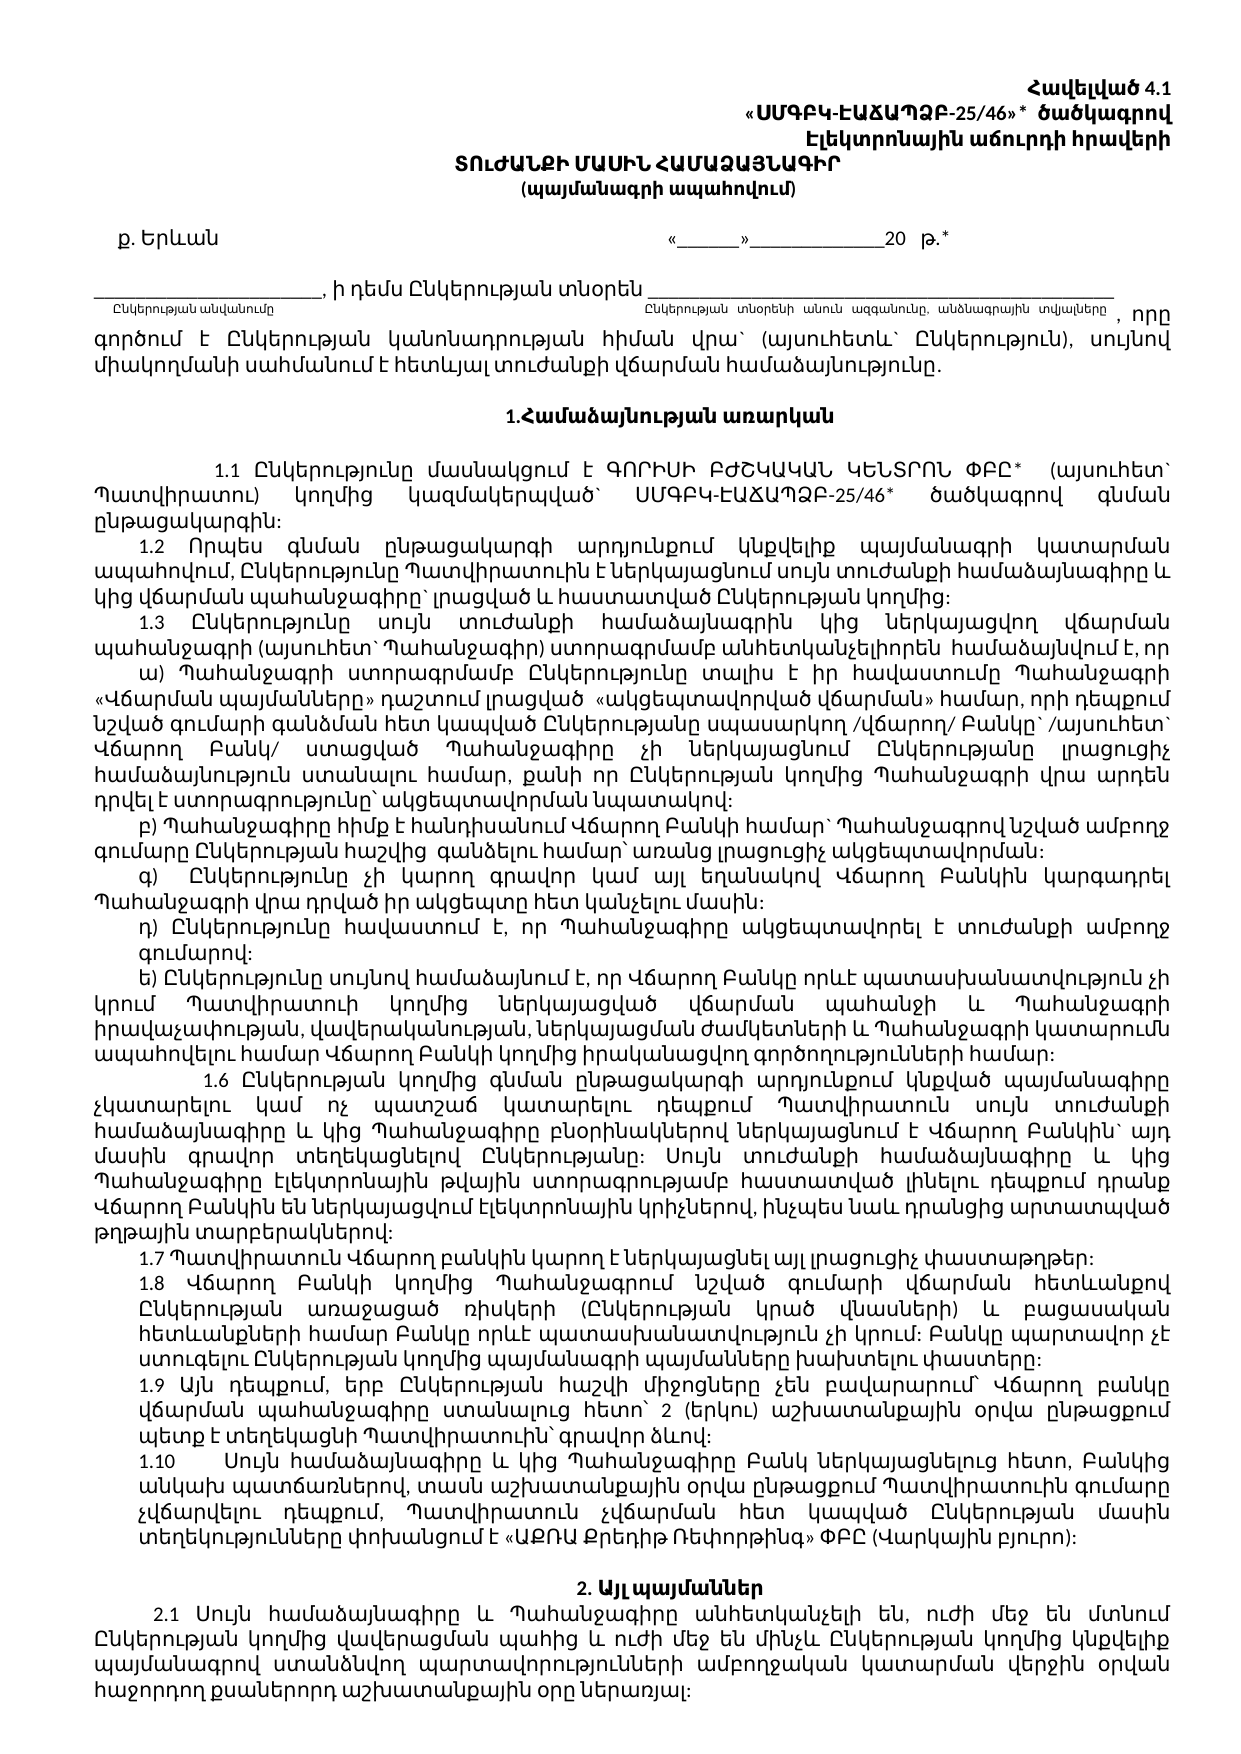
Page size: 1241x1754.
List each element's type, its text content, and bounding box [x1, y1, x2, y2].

text 1.6 Ընկերության կողմից գնման ընթացակարգի արդյունքում կնքված պայմանագիրը չկատարելու կամ ոչ պատշաճ կատարելու դեպքում Պատվիրատուն սույն տուժանքի համաձայնագիրը և կից Պահանջագիրը բնօրինակներով ներկայացնում է Վճարող Բանկին` այդ մասին գրավոր տեղեկացնելով Ընկերությանը: Սույն տուժանքի համաձայնագիրը և կից Պահանջագիրը էլեկտրոնային թվային ստորագրությամբ հաստատված լինելու դեպքում դրանք Վճարող Բանկին են ներկայացվում էլեկտրոնային կրիչներով, ինչպես նաև դրանցից արտատպված թղթային տարբերակներով: [94, 1067, 1171, 1245]
text 1.3 Ընկերությունը սույն տուժանքի համաձայնագրին կից ներկայացվող վճարման պահանջագրի (այսուհետ` Պահանջագիր) ստորագրմամբ անհետկանչելիորեն համաձայնվում է, որ [94, 609, 1171, 660]
text Ընկերության անվանումը Ընկերության տնօրենի անուն ազգանունը, անձնագրային տվյալները , որը գործում է Ընկերության կանոնադրության հիման վրա` (այսուհետև` Ընկերություն), սույնով միակողմանի սահմանում է հետևյալ տուժանքի վճարման համաձայնությունը. [94, 301, 1171, 377]
text (պայմանագրի ապահովում) [94, 177, 1171, 199]
text 1.7 Պատվիրատուն Վճարող բանկին կարող է ներկայացնել այլ լրացուցիչ փաստաթղթեր: [138, 1245, 1171, 1270]
text ______________________, ի դեմս Ընկերության տնօրեն _____________________________________________ [94, 276, 1171, 301]
text դ) Ընկերությունը հավաստում է, որ Պահանջագիրը ակցեպտավորել է տուժանքի ամբողջ գումարով: [138, 914, 1171, 965]
text Էլեկտրոնային աճուրդի հրավերի [94, 126, 1171, 151]
text ք. Երևան «______»_____________20 թ.* [94, 225, 1171, 250]
text 2.1 Սույն համաձայնագիրը և Պահանջագիրը անհետկանչելի են, ուժի մեջ են մտնում Ընկերության կողմից վավերացման պահից և ուժի մեջ են մինչև Ընկերության կողմից կնքվելիք պայմանագրով ստանձնվող պարտավորությունների ամբողջական կատարման վերջին օրվան հաջորդող քսաներորդ աշխատանքային օրը ներառյալ: [94, 1601, 1171, 1702]
text 1.1 Ընկերությունը մասնակցում է ԳՈՐԻՍԻ ԲԺՇԿԱԿԱՆ ԿԵՆՏՐՈՆ ՓԲԸ* (այսուհետ` Պատվիրատու) կողմից կազմակերպված` ՍՄԳԲԿ-ԷԱՃԱՊՁԲ-25/46* ծածկագրով գնման ընթացակարգին: [94, 457, 1171, 533]
text Հավելված 4.1 [94, 75, 1171, 100]
text ՏՈւԺԱՆՔԻ ՄԱՍԻՆ ՀԱՄԱՁԱՅՆԱԳԻՐ [94, 151, 1171, 177]
text 1.10 Սույն համաձայնագիրը և կից Պահանջագիրը Բանկ ներկայացնելուց հետո, Բանկից անկախ պատճառներով, տասն աշխատանքային օրվա ընթացքում Պատվիրատուին գումարը չվճարվելու դեպքում, Պատվիրատուն չվճարման հետ կապված Ընկերության մասին տեղեկությունները փոխանցում է «ԱՔՌԱ Քրեդիթ Ռեփորթինգ» ՓԲԸ (Վարկային բյուրո): [138, 1448, 1171, 1550]
text ե) Ընկերությունը սույնով համաձայնում է, որ Վճարող Բանկը որևէ պատասխանատվություն չի կրում Պատվիրատուի կողմից ներկայացված վճարման պահանջի և Պահանջագրի իրավաչափության, վավերականության, ներկայացման ժամկետների և Պահանջագրի կատարումն ապահովելու համար Վճարող Բանկի կողմից իրականացվող գործողությունների համար: [94, 965, 1171, 1067]
text 1.8 Վճարող Բանկի կողմից Պահանջագրում նշված գումարի վճարման հետևանքով Ընկերության առաջացած ռիսկերի (Ընկերության կրած վնասների) և բացասական հետևանքների համար Բանկը որևէ պատասխանատվություն չի կրում: Բանկը պարտավոր չէ ստուգելու Ընկերության կողմից պայմանագրի պայմանները խախտելու փաստերը: [138, 1270, 1171, 1372]
text 1.2 Որպես գնման ընթացակարգի արդյունքում կնքվելիք պայմանագրի կատարման ապահովում, Ընկերությունը Պատվիրատուին է ներկայացնում սույն տուժանքի համաձայնագիրը և կից վճարման պահանջագիրը` լրացված և հաստատված Ընկերության կողմից: [94, 533, 1171, 609]
text ա) Պահանջագրի ստորագրմամբ Ընկերությունը տալիս է իր հավաստումը Պահանջագրի «Վճարման պայմանները» դաշտում լրացված «ակցեպտավորված վճարման» համար, որի դեպքում նշված գումարի գանձման հետ կապված Ընկերությանը սպասարկող /վճարող/ Բանկը` /այսուհետ` Վճարող Բանկ/ ստացված Պահանջագիրը չի ներկայացնում Ընկերությանը լրացուցիչ համաձայնություն ստանալու համար, քանի որ Ընկերության կողմից Պահանջագրի վրա արդեն դրվել է ստորագրությունը՝ ակցեպտավորման նպատակով: [94, 660, 1171, 813]
text 1.Համաձայնության առարկան [169, 403, 1171, 428]
text 2. Այլ պայմաններ [169, 1575, 1171, 1601]
text բ) Պահանջագիրը հիմք է հանդիսանում Վճարող Բանկի համար` Պահանջագրով նշված ամբողջ գումարը Ընկերության հաշվից գանձելու համար՝ առանց լրացուցիչ ակցեպտավորման: [94, 813, 1171, 864]
text «ՍՄԳԲԿ-ԷԱՃԱՊՁԲ-25/46»* ծածկագրով [94, 100, 1171, 126]
text 1.9 Այն դեպքում, երբ Ընկերության հաշվի միջոցները չեն բավարարում՝ Վճարող բանկը վճարման պահանջագիրը ստանալուց հետո՝ 2 (երկու) աշխատանքային օրվա ընթացքում պետք է տեղեկացնի Պատվիրատուին՝ գրավոր ձևով: [138, 1372, 1171, 1448]
text գ) Ընկերությունը չի կարող գրավոր կամ այլ եղանակով Վճարող Բանկին կարգադրել Պահանջագրի վրա դրված իր ակցեպտը հետ կանչելու մասին: [94, 864, 1171, 914]
